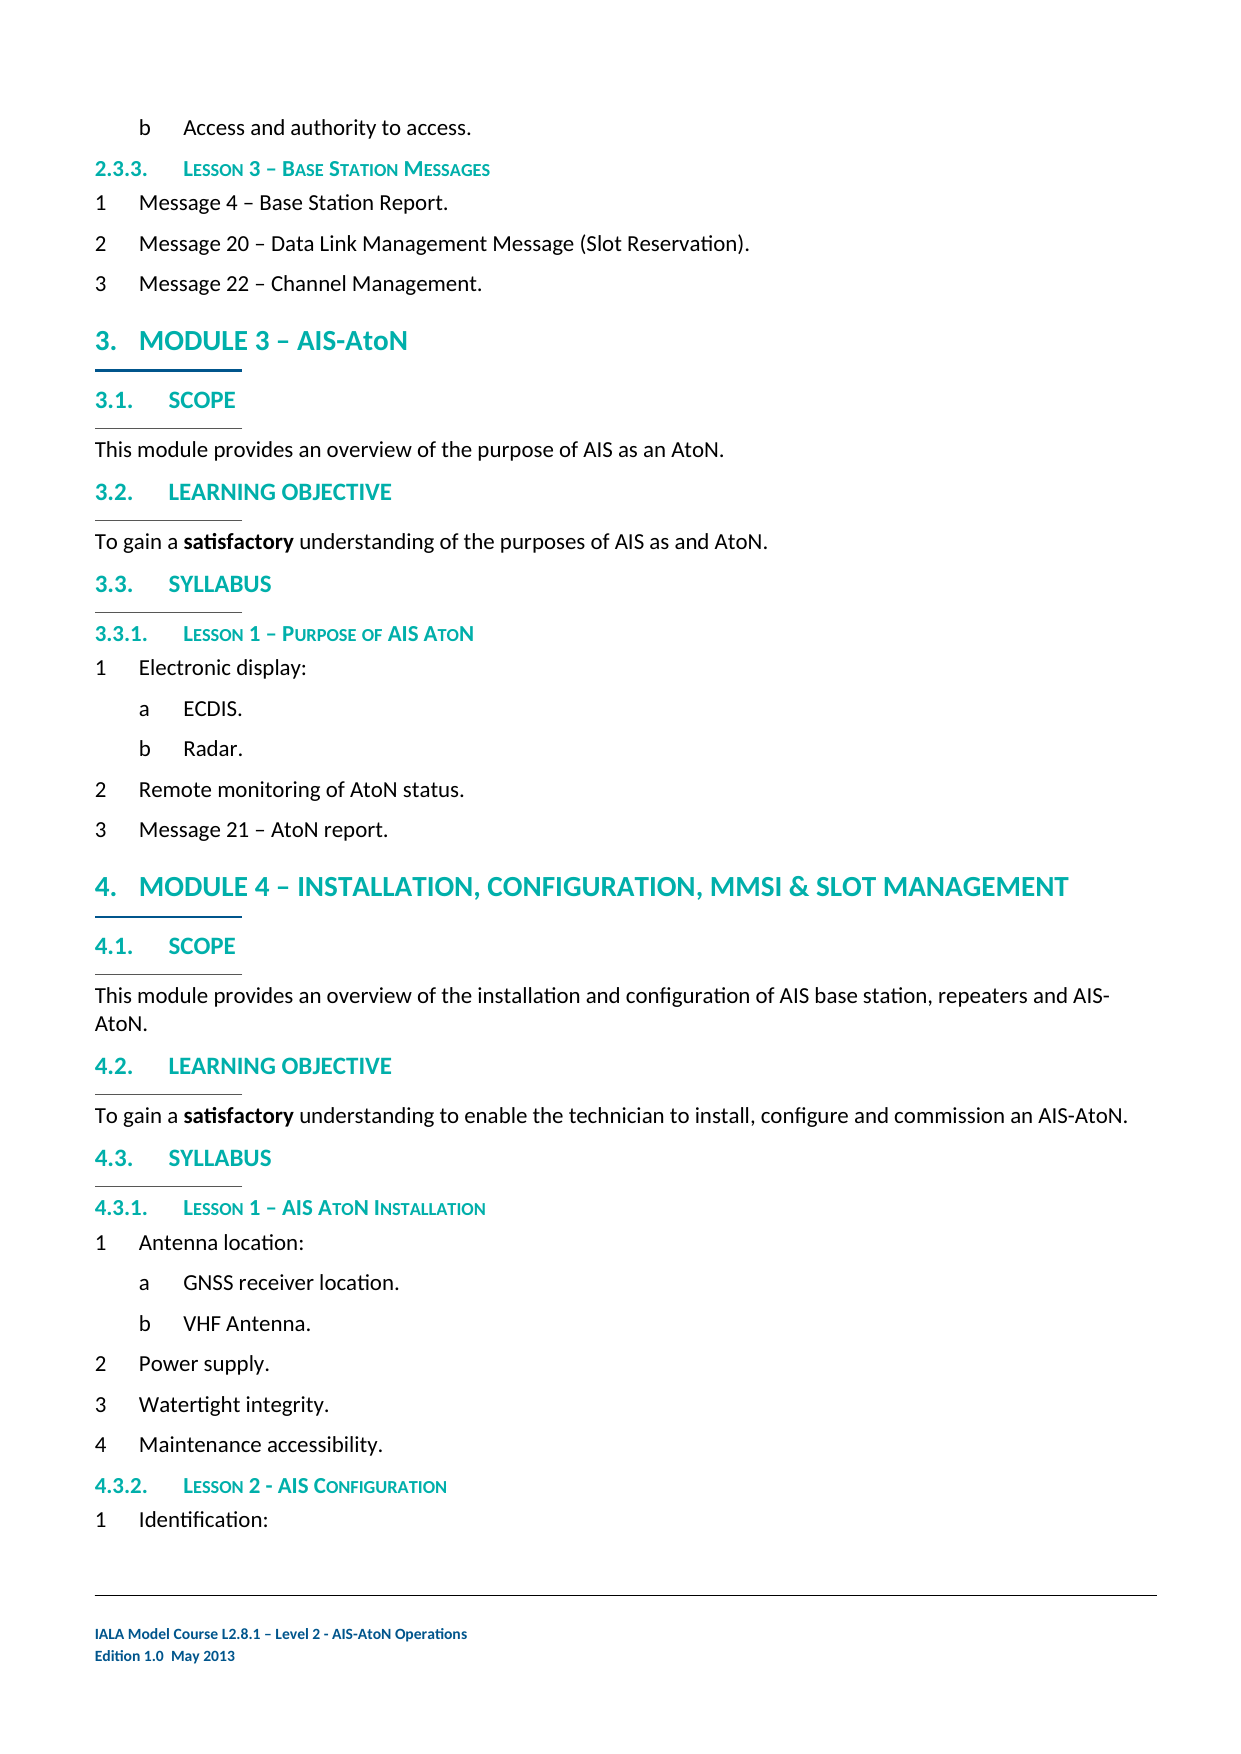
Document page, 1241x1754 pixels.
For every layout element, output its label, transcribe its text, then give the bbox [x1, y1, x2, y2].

list Electronic display: [94, 653, 1157, 681]
subtitle Learning Objective [94, 476, 1157, 506]
subtitle Lesson 2 - AIS Configuration [94, 1471, 1157, 1499]
subtitle Learning Objective [94, 1050, 1157, 1081]
list Power supply. [94, 1349, 1157, 1377]
list Remote monitoring of AtoN status. [94, 775, 1157, 803]
list Antenna location: [94, 1228, 1157, 1256]
list Message 4 – Base Station Report. [94, 188, 1157, 216]
subtitle Lesson 3 – Base Station Messages [94, 154, 1157, 182]
list Watertight integrity. [94, 1390, 1157, 1418]
list Message 21 – AtoN report. [94, 816, 1157, 843]
subtitle MODULE 4 – INSTALLATION, CONFIGURATION, MMSI & SLOT MANAGEMENT [94, 868, 1157, 904]
list Access and authority to access. [139, 113, 1157, 142]
subtitle Syllabus [94, 1142, 1157, 1172]
list Radar. [139, 734, 1157, 762]
subtitle Lesson 1 – AIS AtoN Installation [94, 1193, 1157, 1221]
list GNSS receiver location. [139, 1268, 1157, 1296]
list Maintenance accessibility. [94, 1430, 1157, 1458]
list ECDIS. [139, 694, 1157, 722]
subtitle Scope [94, 384, 1157, 414]
list Identification: [94, 1505, 1157, 1533]
list Message 20 – Data Link Management Message (Slot Reservation). [94, 229, 1157, 257]
subtitle Syllabus [94, 568, 1157, 598]
list VHF Antenna. [139, 1309, 1157, 1337]
text This module provides an overview of the installation and configuration of AIS base station, repeaters and AIS-AtoN. [94, 982, 1157, 1038]
subtitle Lesson 1 – Purpose of AIS AtoN [94, 619, 1157, 647]
text To gain a satisfactory understanding of the purposes of AIS as and AtoN. [94, 527, 1157, 555]
list Message 22 – Channel Management. [94, 269, 1157, 297]
text This module provides an overview of the purpose of AIS as an AtoN. [94, 435, 1157, 463]
subtitle Scope [94, 930, 1157, 961]
text To gain a satisfactory understanding to enable the technician to install, configure and commission an AIS-AtoN. [94, 1101, 1157, 1129]
subtitle MODULE 3 – AIS-AtoN [94, 322, 1157, 358]
